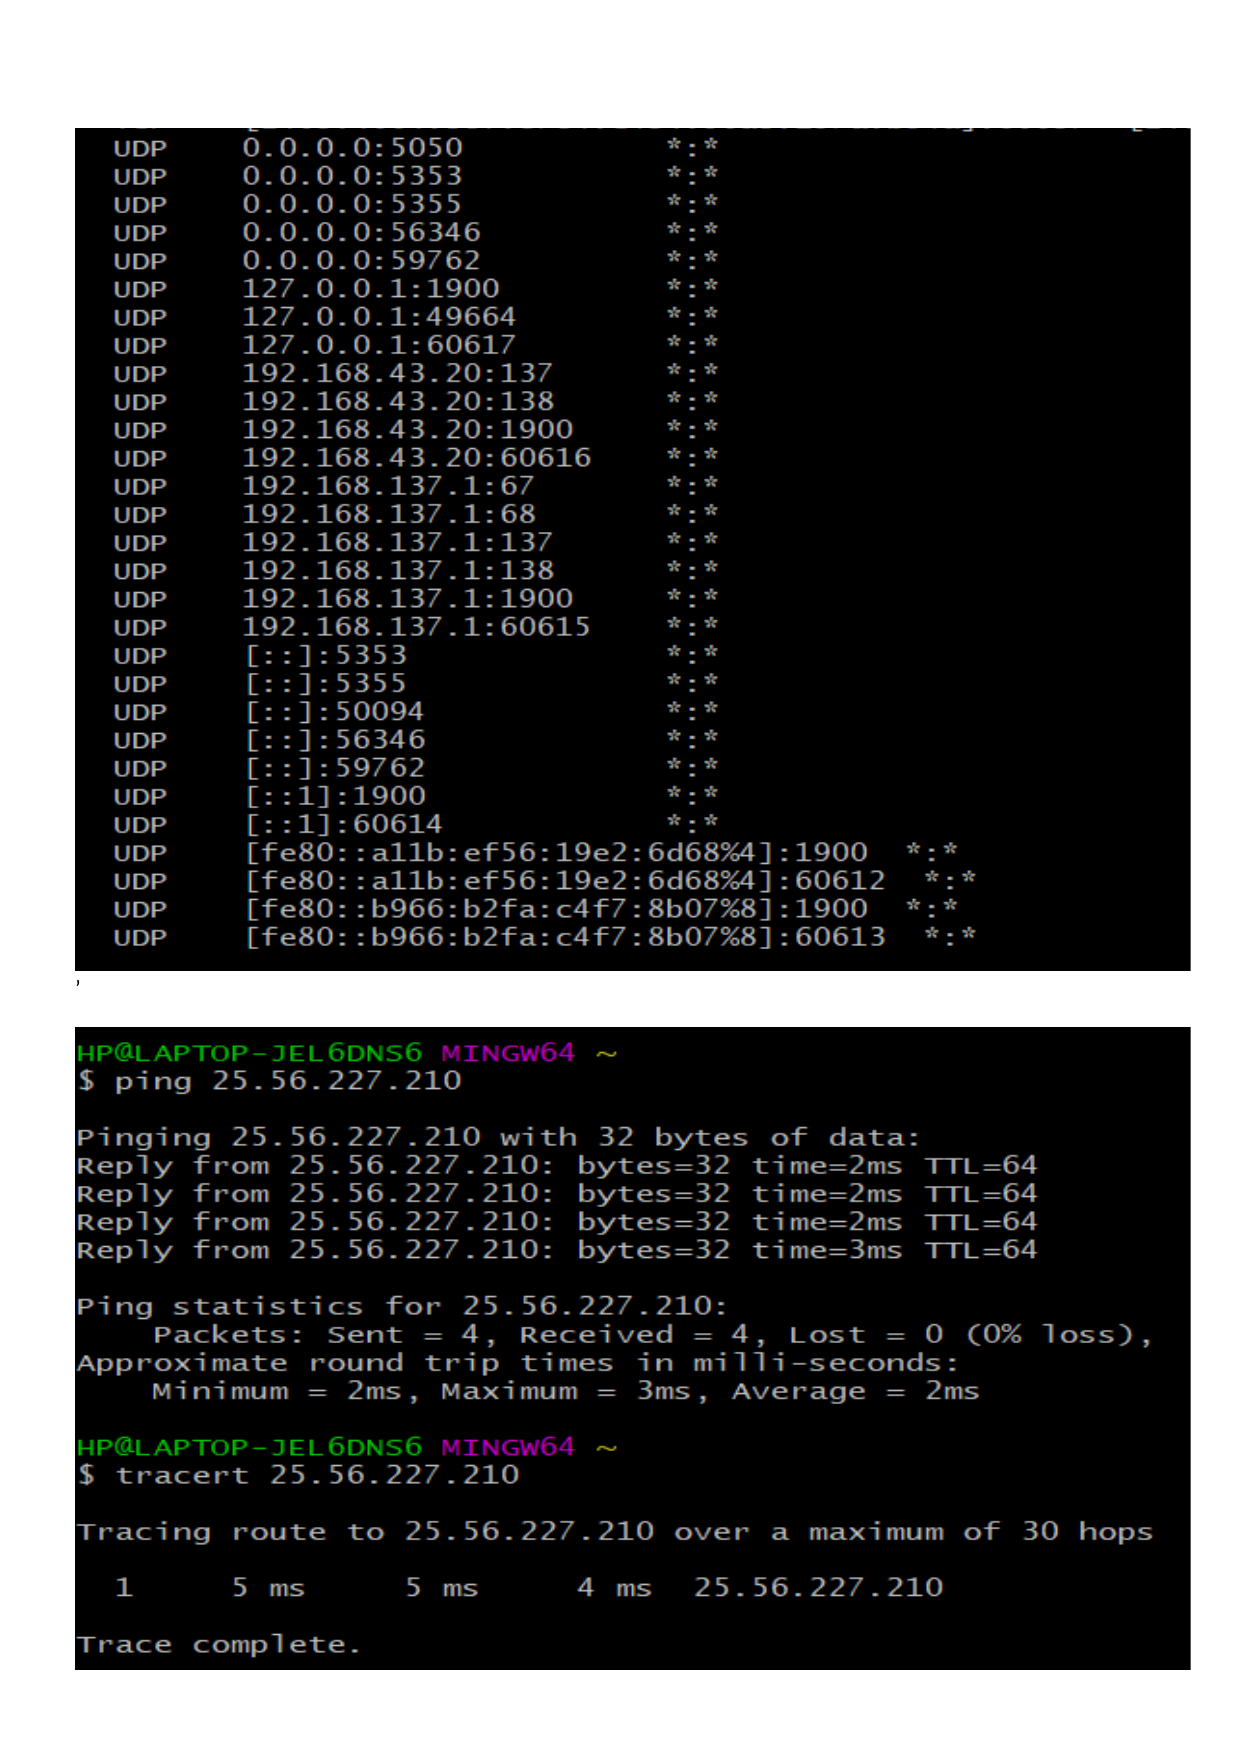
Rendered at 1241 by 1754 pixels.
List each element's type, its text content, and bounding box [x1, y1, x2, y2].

picture [75, 128, 1191, 971]
text ’ [75, 971, 1165, 1002]
picture [75, 1027, 1191, 1670]
